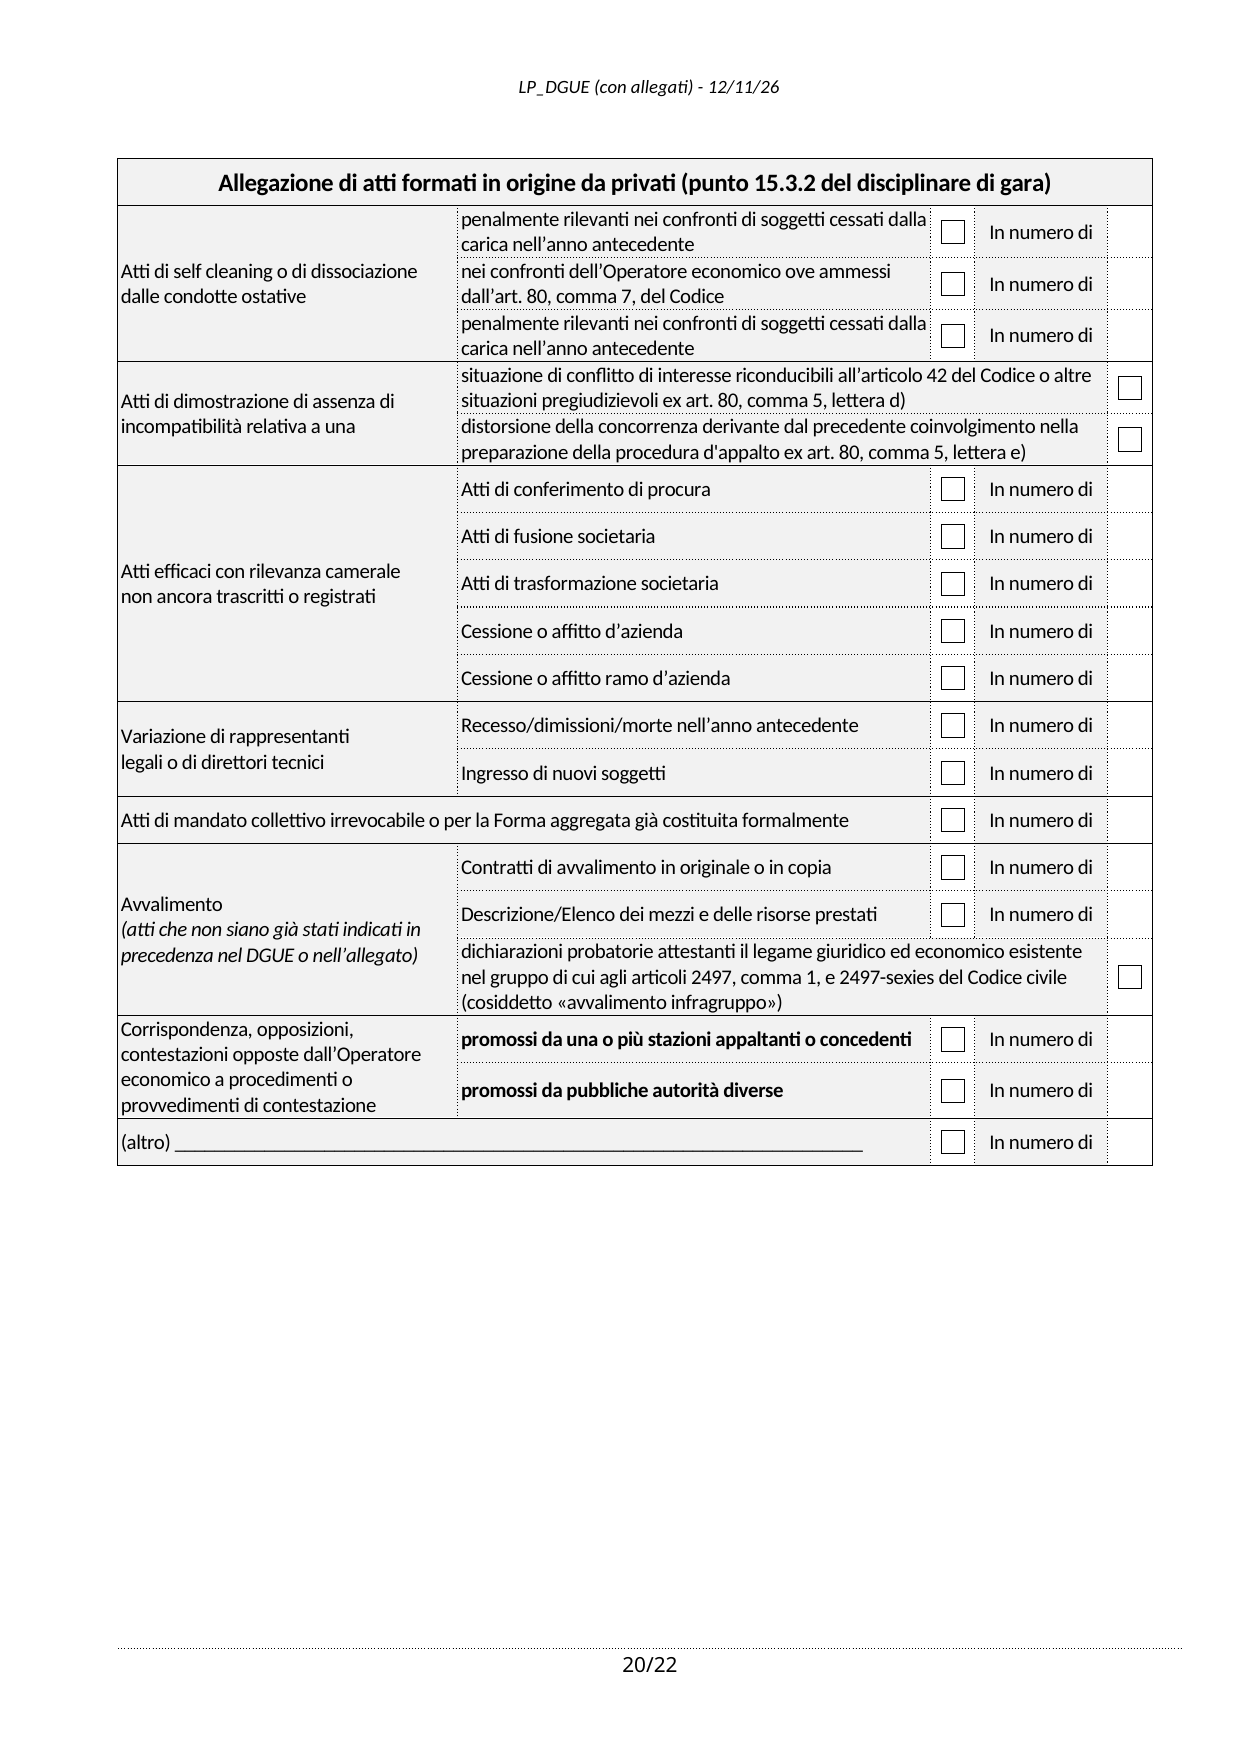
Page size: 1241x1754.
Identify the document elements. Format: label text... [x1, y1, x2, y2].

table_cell [930, 512, 974, 559]
table_cell Atti di self cleaning o di dissociazione dalle condotte ostative [118, 206, 458, 361]
table_cell In numero di [975, 702, 1107, 748]
table_cell [930, 844, 974, 890]
table_cell distorsione della concorrenza derivante dal precedente coinvolgimento nella preparazione della procedura d'appalto ex art. 80, comma 5, lettera e) [458, 413, 1107, 464]
table_cell penalmente rilevanti nei confronti di soggetti cessati dalla carica nell’anno antecedente [458, 206, 930, 257]
table_cell [930, 309, 974, 361]
table_cell Cessione o affitto ramo d’azienda [458, 654, 930, 701]
table_cell Cessione o affitto d’azienda [458, 606, 930, 654]
table_cell In numero di [975, 1016, 1107, 1062]
table_cell [930, 654, 974, 701]
table_cell [930, 797, 974, 843]
table_cell [930, 702, 974, 748]
table_cell Atti di conferimento di procura [458, 466, 930, 512]
table_cell penalmente rilevanti nei confronti di soggetti cessati dalla carica nell’anno antecedente [458, 309, 930, 361]
table_cell [1108, 413, 1152, 464]
table_cell situazione di conflitto di interesse riconducibili all’articolo 42 del Codice o altre situazioni pregiudizievoli ex art. 80, comma 5, lettera d) [458, 362, 1107, 413]
table_cell In numero di [975, 1119, 1107, 1165]
table_cell In numero di [975, 257, 1107, 309]
table_cell In numero di [975, 559, 1107, 606]
table_cell (altro) _____________________________________________________________________ [118, 1119, 930, 1165]
table_cell In numero di [975, 844, 1107, 890]
table_cell [1108, 362, 1152, 413]
table_header Allegazione di atti formati in origine da privati (punto 15.3.2 del disciplinare di gara) [118, 159, 1152, 205]
table_cell [930, 559, 974, 606]
table_cell [930, 748, 974, 796]
table_cell In numero di [975, 654, 1107, 701]
table_cell Descrizione/Elenco dei mezzi e delle risorse prestati [458, 890, 930, 937]
table_cell Atti di trasformazione societaria [458, 559, 930, 606]
table_cell In numero di [975, 466, 1107, 512]
table_cell nei confronti dell’Operatore economico ove ammessi dall’art. 80, comma 7, del Codice [458, 257, 930, 309]
table_cell Atti di dimostrazione di assenza di incompatibilità relativa a una [118, 362, 458, 464]
table_cell [1108, 890, 1152, 937]
table_cell Corrispondenza, opposizioni, contestazioni opposte dall’Operatore economico a procedimenti o provvedimenti di contestazione [118, 1016, 458, 1117]
table_cell [930, 1062, 974, 1117]
table_cell [930, 1119, 974, 1165]
table_cell [1108, 654, 1152, 701]
table_cell In numero di [975, 512, 1107, 559]
table_cell [1108, 702, 1152, 748]
table_cell In numero di [975, 606, 1107, 654]
table_cell In numero di [975, 797, 1107, 843]
table_cell [930, 466, 974, 512]
table_cell In numero di [975, 748, 1107, 796]
table_cell Ingresso di nuovi soggetti [458, 748, 930, 796]
table_cell Atti di mandato collettivo irrevocabile o per la Forma aggregata già costituita formalmente [118, 797, 930, 843]
table_cell Recesso/dimissioni/morte nell’anno antecedente [458, 702, 930, 748]
table_cell [1108, 606, 1152, 654]
table_cell dichiarazioni probatorie attestanti il legame giuridico ed economico esistente nel gruppo di cui agli articoli 2497, comma 1, e 2497-sexies del Codice civile (cosiddetto «avvalimento infragruppo») [458, 938, 1107, 1015]
table_cell Atti efficaci con rilevanza camerale non ancora trascritti o registrati [118, 466, 458, 701]
table_cell [1108, 1016, 1152, 1062]
table_cell [1108, 938, 1152, 1015]
table_cell Contratti di avvalimento in originale o in copia [458, 844, 930, 890]
table_cell [1108, 1119, 1152, 1165]
table_cell [1108, 466, 1152, 512]
table_cell [930, 606, 974, 654]
table_cell [1108, 512, 1152, 559]
table_cell [930, 206, 974, 257]
table_cell [1108, 797, 1152, 843]
table_cell In numero di [975, 1062, 1107, 1117]
table_cell promossi da pubbliche autorità diverse [458, 1062, 930, 1117]
table_cell [1108, 559, 1152, 606]
table_cell In numero di [975, 206, 1107, 257]
table_cell Avvalimento (atti che non siano già stati indicati in precedenza nel DGUE o nell’allegato) [118, 844, 458, 1015]
table_cell [1108, 1062, 1152, 1117]
table_cell [1108, 748, 1152, 796]
table_cell Atti di fusione societaria [458, 512, 930, 559]
table_cell [930, 257, 974, 309]
table_cell In numero di [975, 890, 1107, 937]
table_cell Variazione di rappresentanti legali o di direttori tecnici [118, 702, 458, 796]
table_cell [1108, 309, 1152, 361]
table_cell [930, 890, 974, 937]
table_cell [1108, 206, 1152, 257]
table_cell [930, 1016, 974, 1062]
table_cell [1108, 257, 1152, 309]
table_cell In numero di [975, 309, 1107, 361]
table_cell promossi da una o più stazioni appaltanti o concedenti [458, 1016, 930, 1062]
table_cell [1108, 844, 1152, 890]
